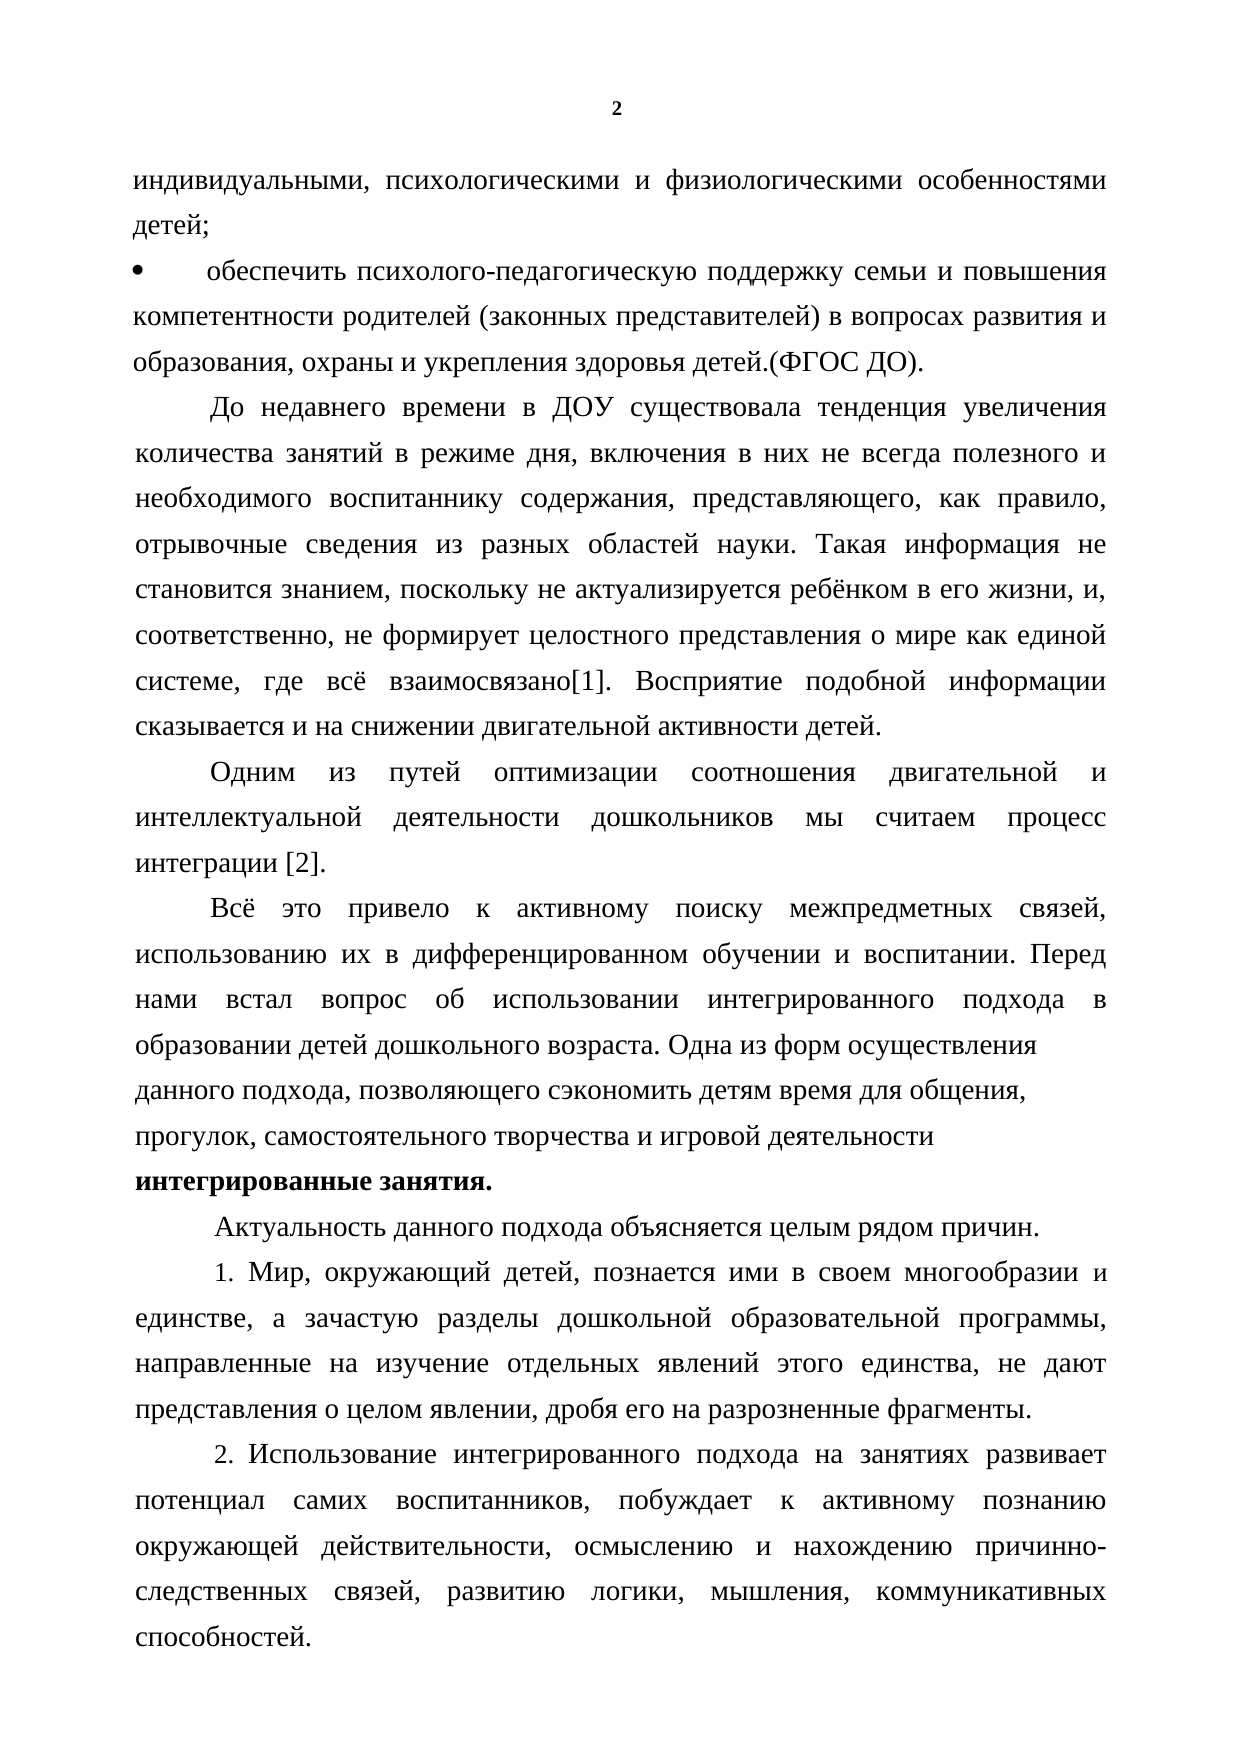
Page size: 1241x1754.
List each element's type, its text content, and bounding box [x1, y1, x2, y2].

text данного подхода, позволяющего сэкономить детям время для общения, прогулок, самостоятельного творчества и игровой деятельности интегрированные занятия. [135, 1063, 1107, 1200]
text Одним из путей оптимизации соотношения двигательной и интеллектуальной деятельности дошкольников мы считаем процесс интеграции [2]. [135, 745, 1107, 881]
text Всё это привело к активному поиску межпредметных связей, использованию их в дифференцированном обучении и воспитании. Перед нами встал вопрос об использовании интегрированного подхода в образовании детей дошкольного возраста. Одна из форм осуществления [135, 881, 1107, 1063]
list обеспечить психолого-педагогическую поддержку семьи и повышения компетентности родителей (законных представителей) в вопросах развития и образования, охраны и укрепления здоровья детей.(ФГОС ДО). [133, 244, 1107, 381]
list Мир, окружающий детей, познается ими в своем многообразии и единстве, а зачастую разделы дошкольной образовательной программы, направленные на изучение отдельных явлений этого единства, не дают представления о целом явлении, дробя его на разрозненные фрагменты. [135, 1245, 1107, 1427]
text До недавнего времени в ДОУ существовала тенденция увеличения количества занятий в режиме дня, включения в них не всегда полезного и необходимого воспитаннику содержания, представляющего, как правило, отрывочные сведения из разных областей науки. Такая информация не становится знанием, поскольку не актуализируется ребёнком в его жизни, и, соответственно, не формирует целостного представления о мире как единой системе, где всё взаимосвязано[1]. Восприятие подобной информации сказывается и на снижении двигательной активности детей. [135, 381, 1107, 745]
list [133, 153, 1107, 244]
text Актуальность данного подхода объясняется целым рядом причин. [135, 1200, 1109, 1245]
list Использование интегрированного подхода на занятиях развивает потенциал самих воспитанников, побуждает к активному познанию окружающей действительности, осмыслению и нахождению причинно- следственных связей, развитию логики, мышления, коммуникативных способностей. [135, 1427, 1107, 1655]
